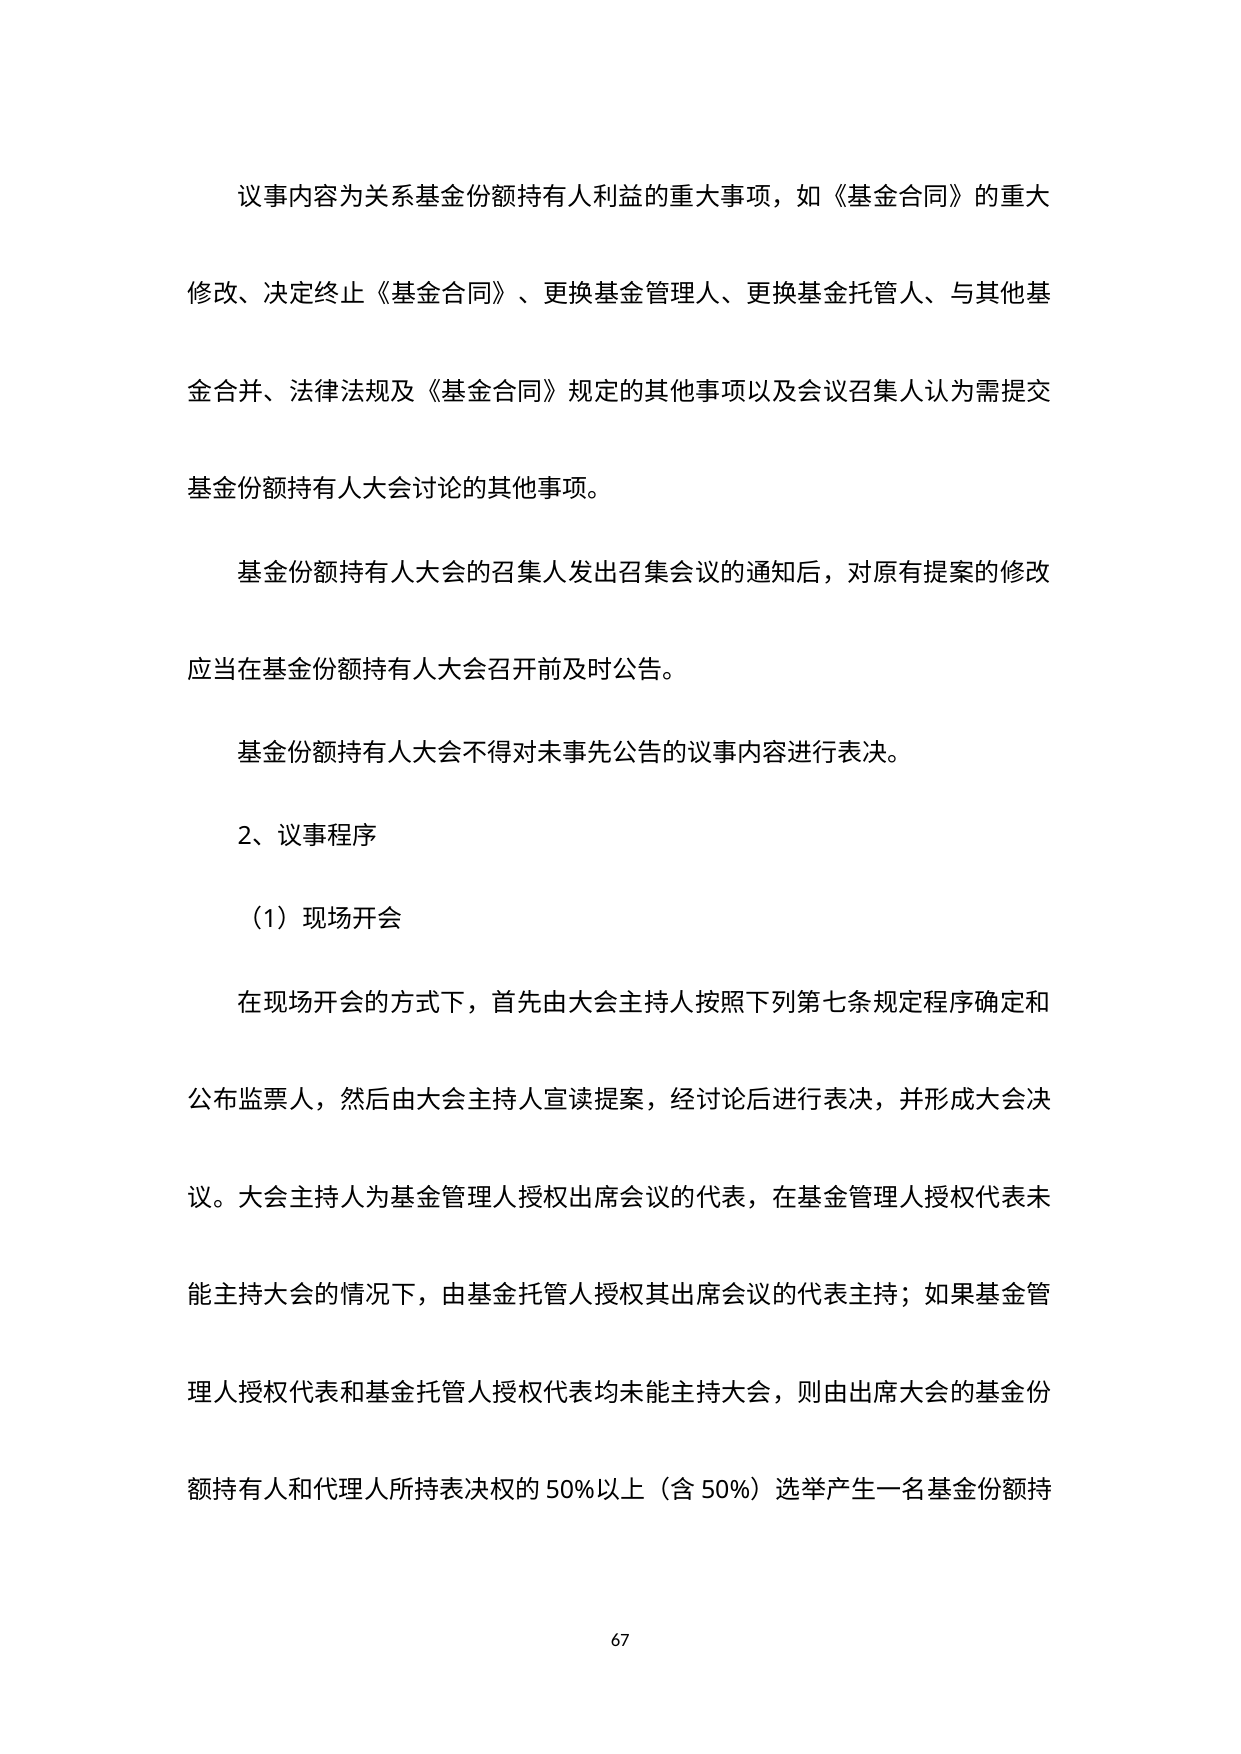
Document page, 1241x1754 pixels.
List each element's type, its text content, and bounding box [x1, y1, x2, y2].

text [187, 968, 1053, 1520]
text 2、议事程序 [187, 801, 1053, 866]
text （1）现场开会 [187, 884, 1053, 949]
text 基金份额持有人大会的召集人发出召集会议的通知后，对原有提案的修改应当在基金份额持有人大会召开前及时公告。 [187, 538, 1053, 700]
text 基金份额持有人大会不得对未事先公告的议事内容进行表决。 [187, 718, 1053, 783]
text 议事内容为关系基金份额持有人利益的重大事项，如《基金合同》的重大修改、决定终止《基金合同》、更换基金管理人、更换基金托管人、与其他基金合并、法律法规及《基金合同》规定的其他事项以及会议召集人认为需提交基金份额持有人大会讨论的其他事项。 [187, 162, 1053, 519]
